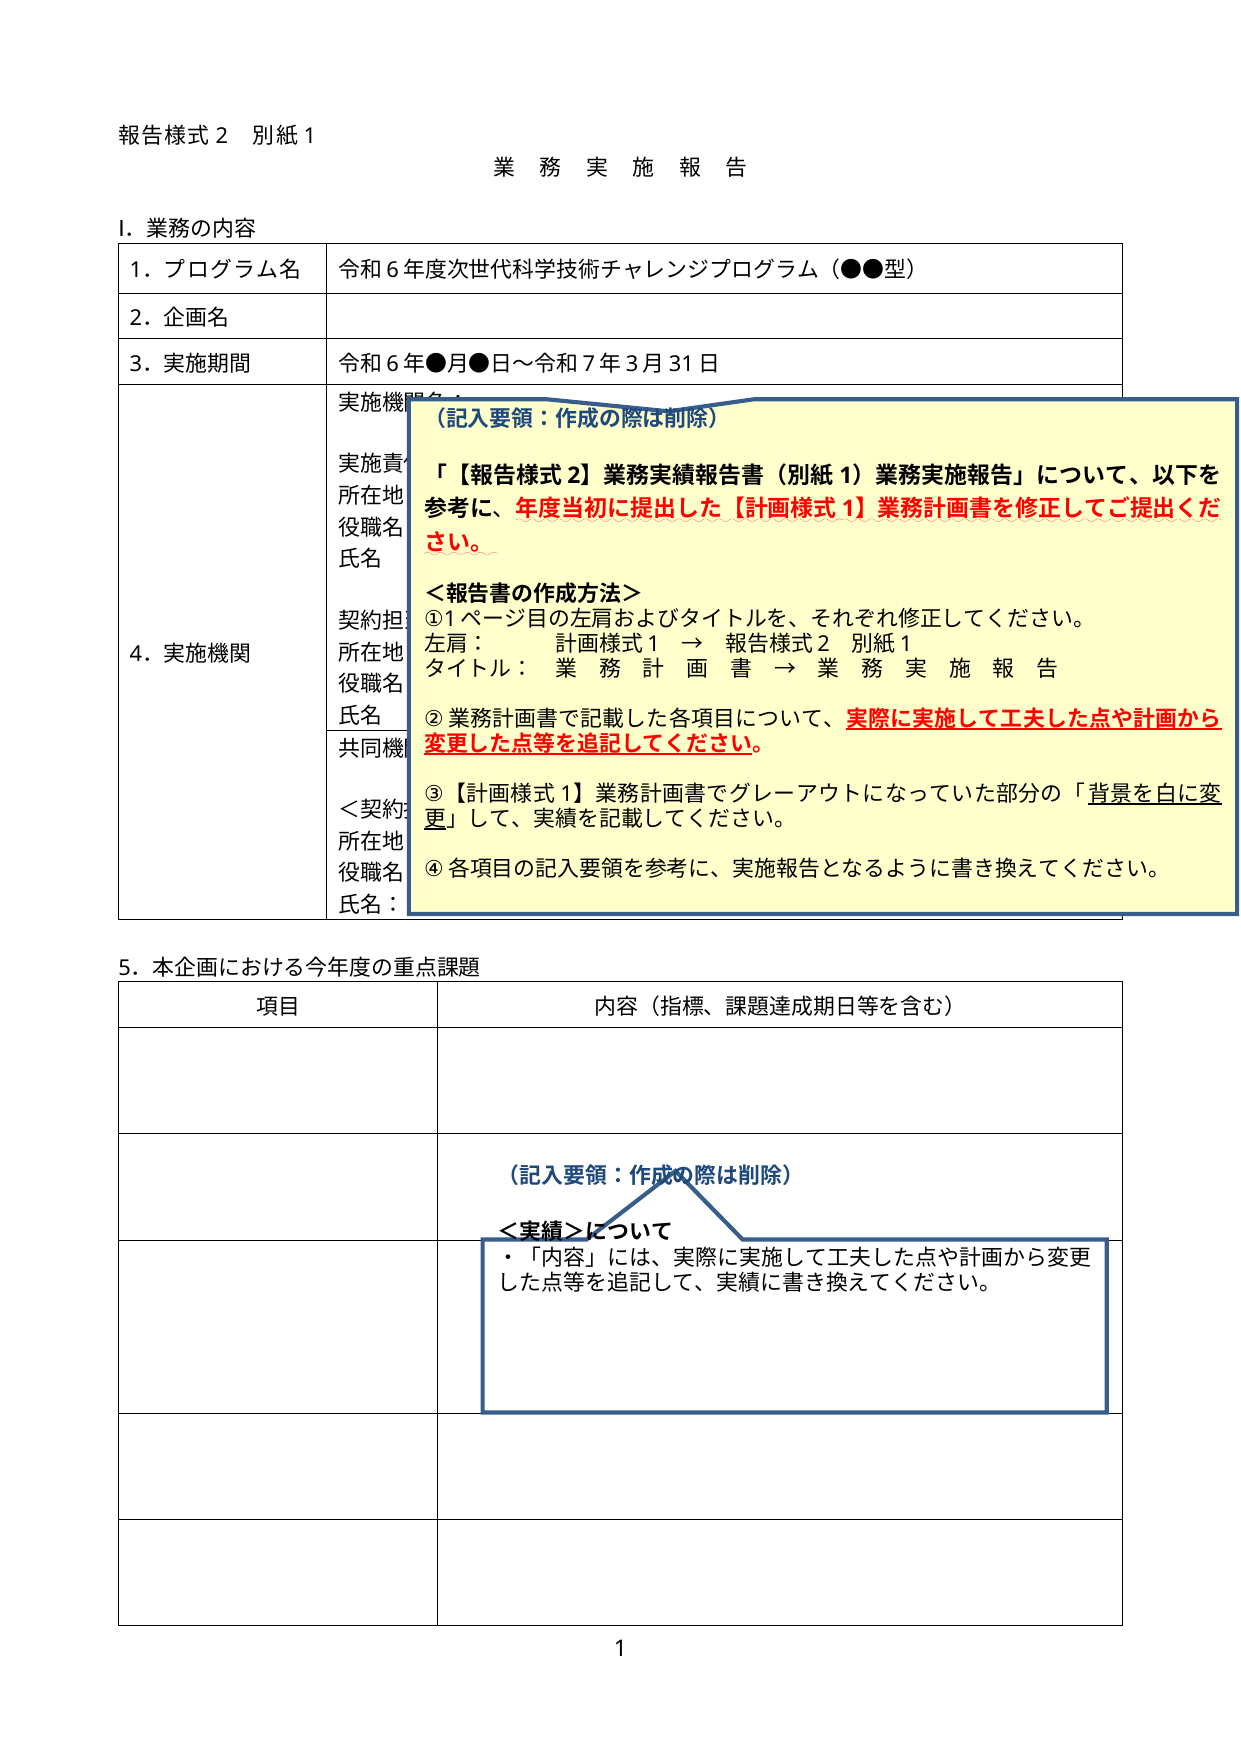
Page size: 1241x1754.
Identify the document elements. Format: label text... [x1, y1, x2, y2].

table_header 項目 [119, 982, 437, 1027]
table_cell 共同機関名： ＜契約担当者＞ 所在地： 役職名： 氏名： [327, 731, 1122, 919]
table_cell [119, 1241, 437, 1412]
table_header 令和6年度次世代科学技術チャレンジプログラム（●●型） [327, 244, 1122, 293]
text 報告様式2 別紙1 [118, 118, 1122, 150]
table_cell 4．実施機関 [119, 385, 326, 919]
table_cell [438, 1028, 1122, 1133]
table_header 1．プログラム名 [119, 244, 326, 293]
table_cell 2．企画名 [119, 294, 326, 338]
table_cell [119, 1028, 437, 1133]
text 業 務 実 施 報 告 [118, 150, 1122, 182]
table_cell [438, 1134, 1122, 1239]
table_cell [119, 1414, 437, 1519]
table_cell [438, 1241, 480, 1412]
table_cell 令和6年●月●日～令和7年3月31日 [327, 339, 1122, 384]
table_cell [1109, 1241, 1122, 1412]
table_cell [119, 1134, 437, 1239]
table_cell [438, 1414, 1122, 1519]
table_cell [119, 1520, 437, 1625]
table_cell 実施機関名： 実施責任者： 所在地： 役職名： 氏名 ： 契約担当者： 所在地： 役職名： 氏名 ： [327, 385, 1122, 729]
text Ⅰ．業務の内容 [118, 211, 1122, 243]
table_cell [438, 1520, 1122, 1625]
text 5．本企画における今年度の重点課題 [118, 949, 1122, 981]
table_cell 3．実施期間 [119, 339, 326, 384]
table_cell [327, 294, 1122, 338]
table_header 内容（指標、課題達成期日等を含む） [438, 982, 1122, 1027]
